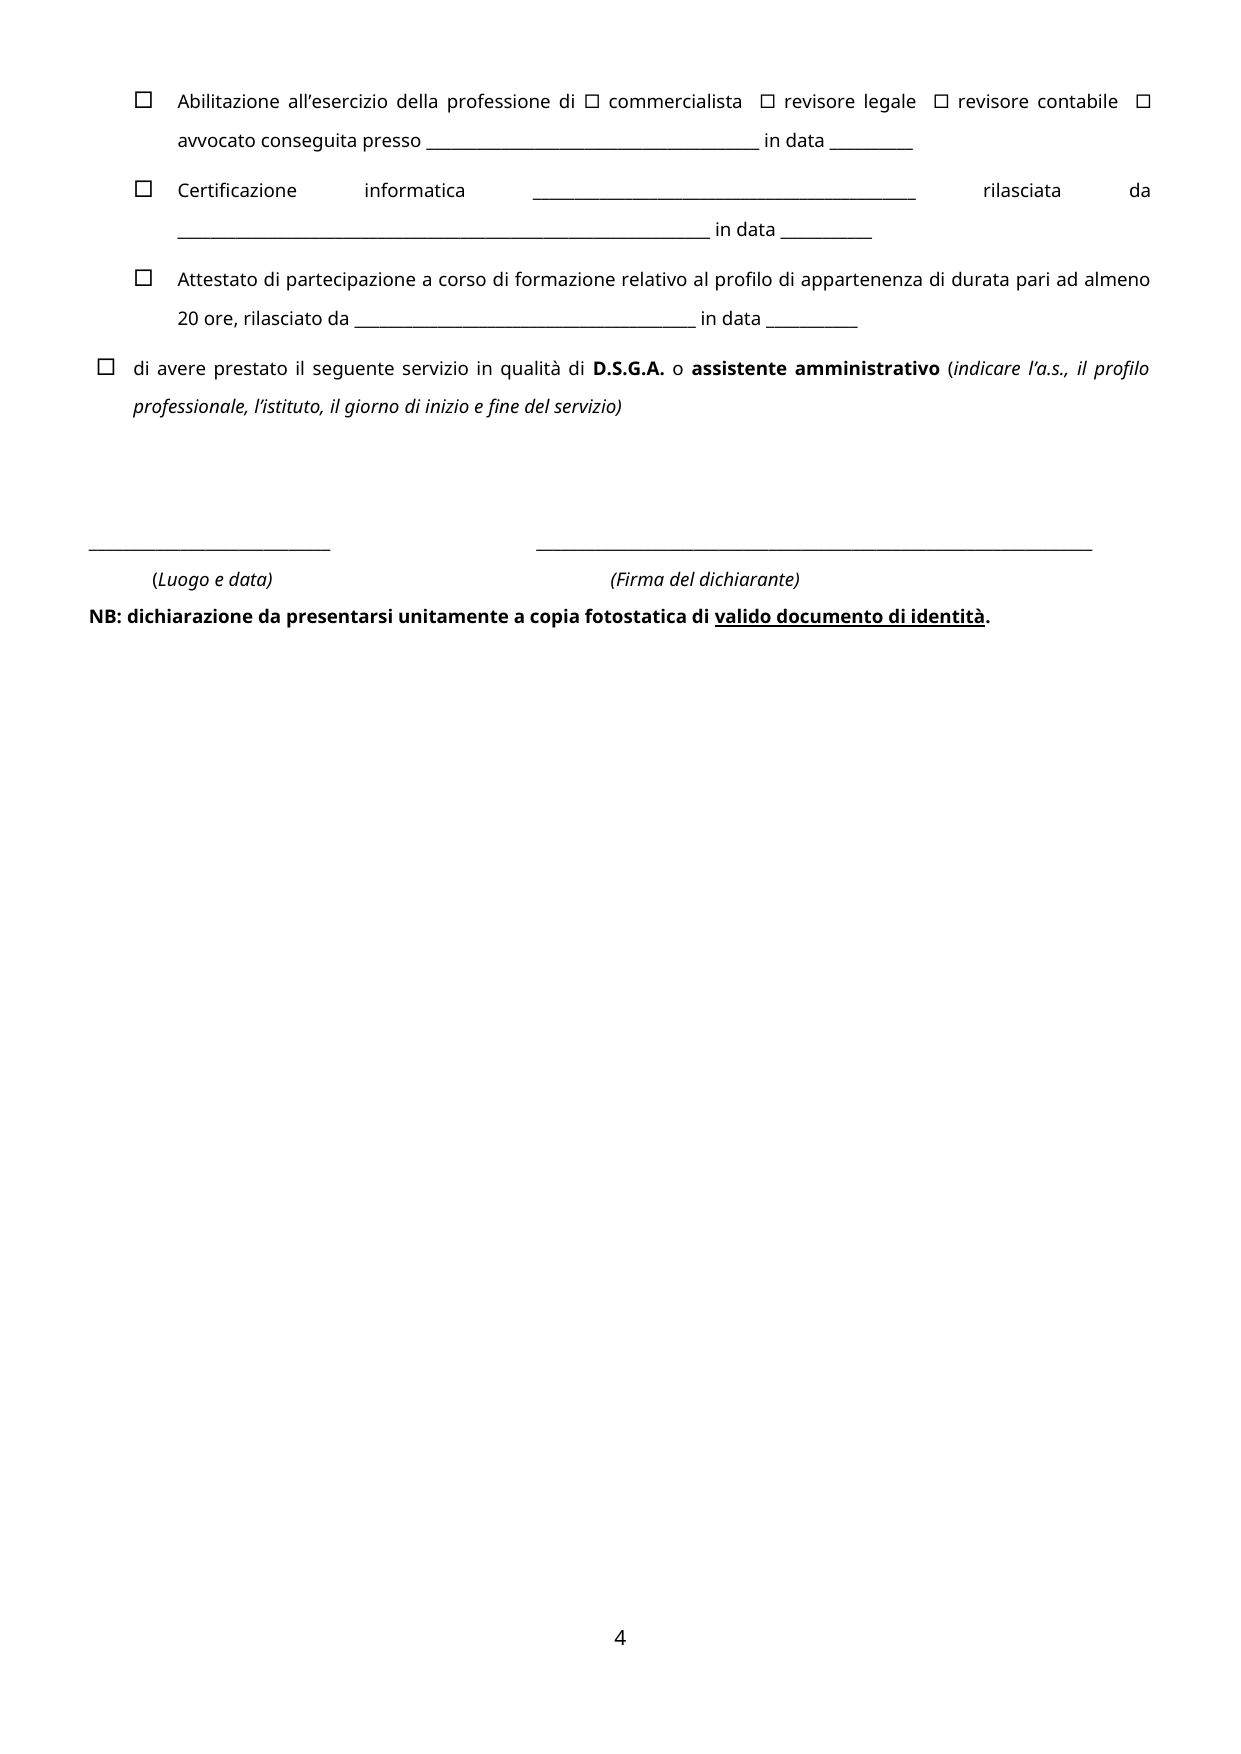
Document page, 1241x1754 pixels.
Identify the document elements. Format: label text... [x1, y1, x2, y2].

list Attestato di partecipazione a corso di formazione relativo al profilo di appartenenza di durata pari ad almeno 20 ore, rilasciato da _________________________________________ in data ___________ [133, 267, 1152, 330]
list Abilitazione all’esercizio della professione di commercialista revisore legale revisore contabile avvocato conseguita presso ________________________________________ in data __________ [133, 89, 1152, 152]
list Certificazione informatica ______________________________________________ rilasciata da ________________________________________________________________ in data ___________ [133, 178, 1152, 241]
list di avere prestato il seguente servizio in qualità di D.S.G.A. o assistente amministrativo (indicare l’a.s., il profilo professionale, l’istituto, il giorno di inizio e fine del servizio) [96, 356, 1152, 419]
text (Luogo e data) (Firma del dichiarante) [89, 566, 1152, 591]
text _____________________________ [89, 528, 1152, 553]
text NB: dichiarazione da presentarsi unitamente a copia fotostatica di valido documento di identità. [89, 603, 1152, 628]
